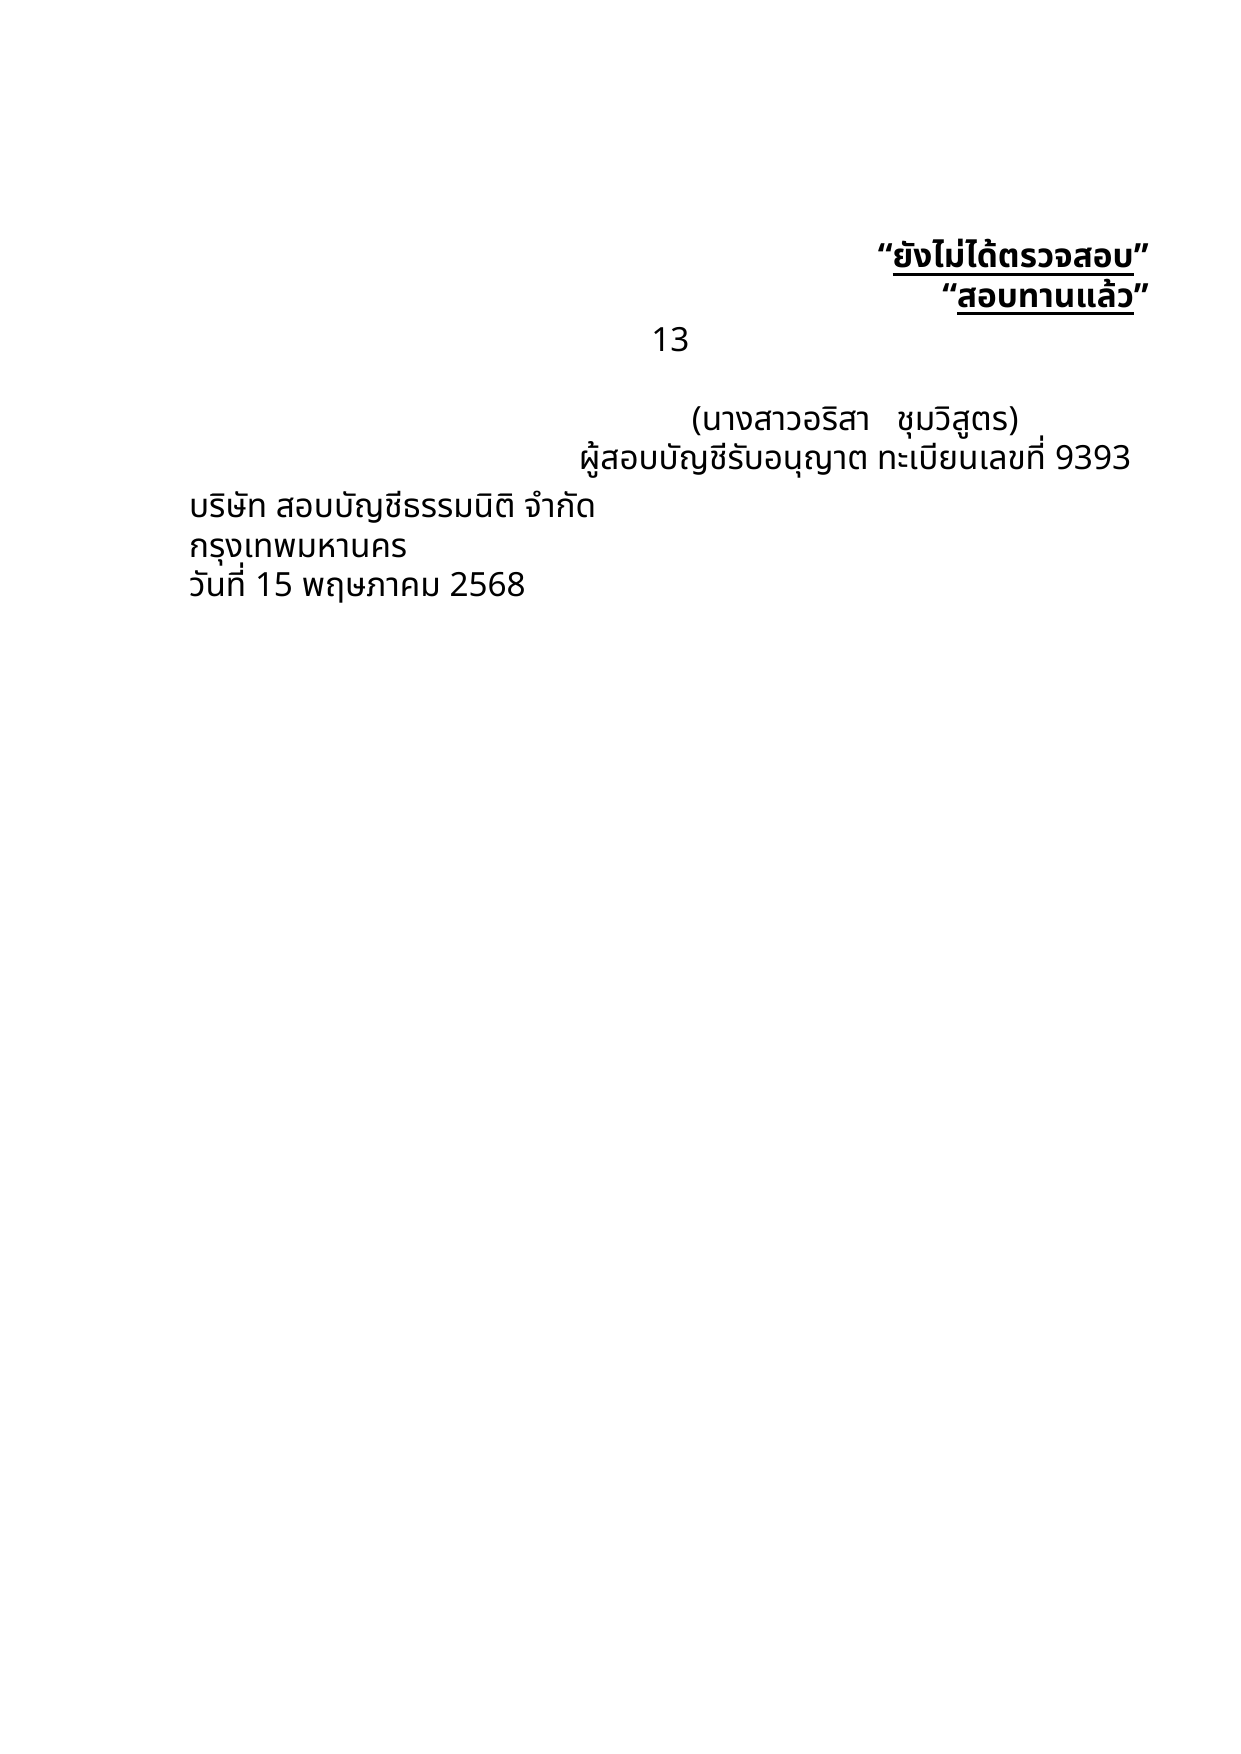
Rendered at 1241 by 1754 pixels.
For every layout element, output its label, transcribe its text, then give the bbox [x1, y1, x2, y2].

text บริษัท สอบบัญชีธรรมนิติ จำกัด [189, 486, 1152, 525]
text วันที่ 15 พฤษภาคม 2568 [189, 565, 1146, 604]
text (นางสาวอริสา ชุมวิสูตร) [558, 398, 1152, 438]
text ผู้สอบบัญชีรับอนุญาต ทะเบียนเลขที่ 9393 [558, 438, 1152, 477]
text กรุงเทพมหานคร [189, 525, 1152, 565]
